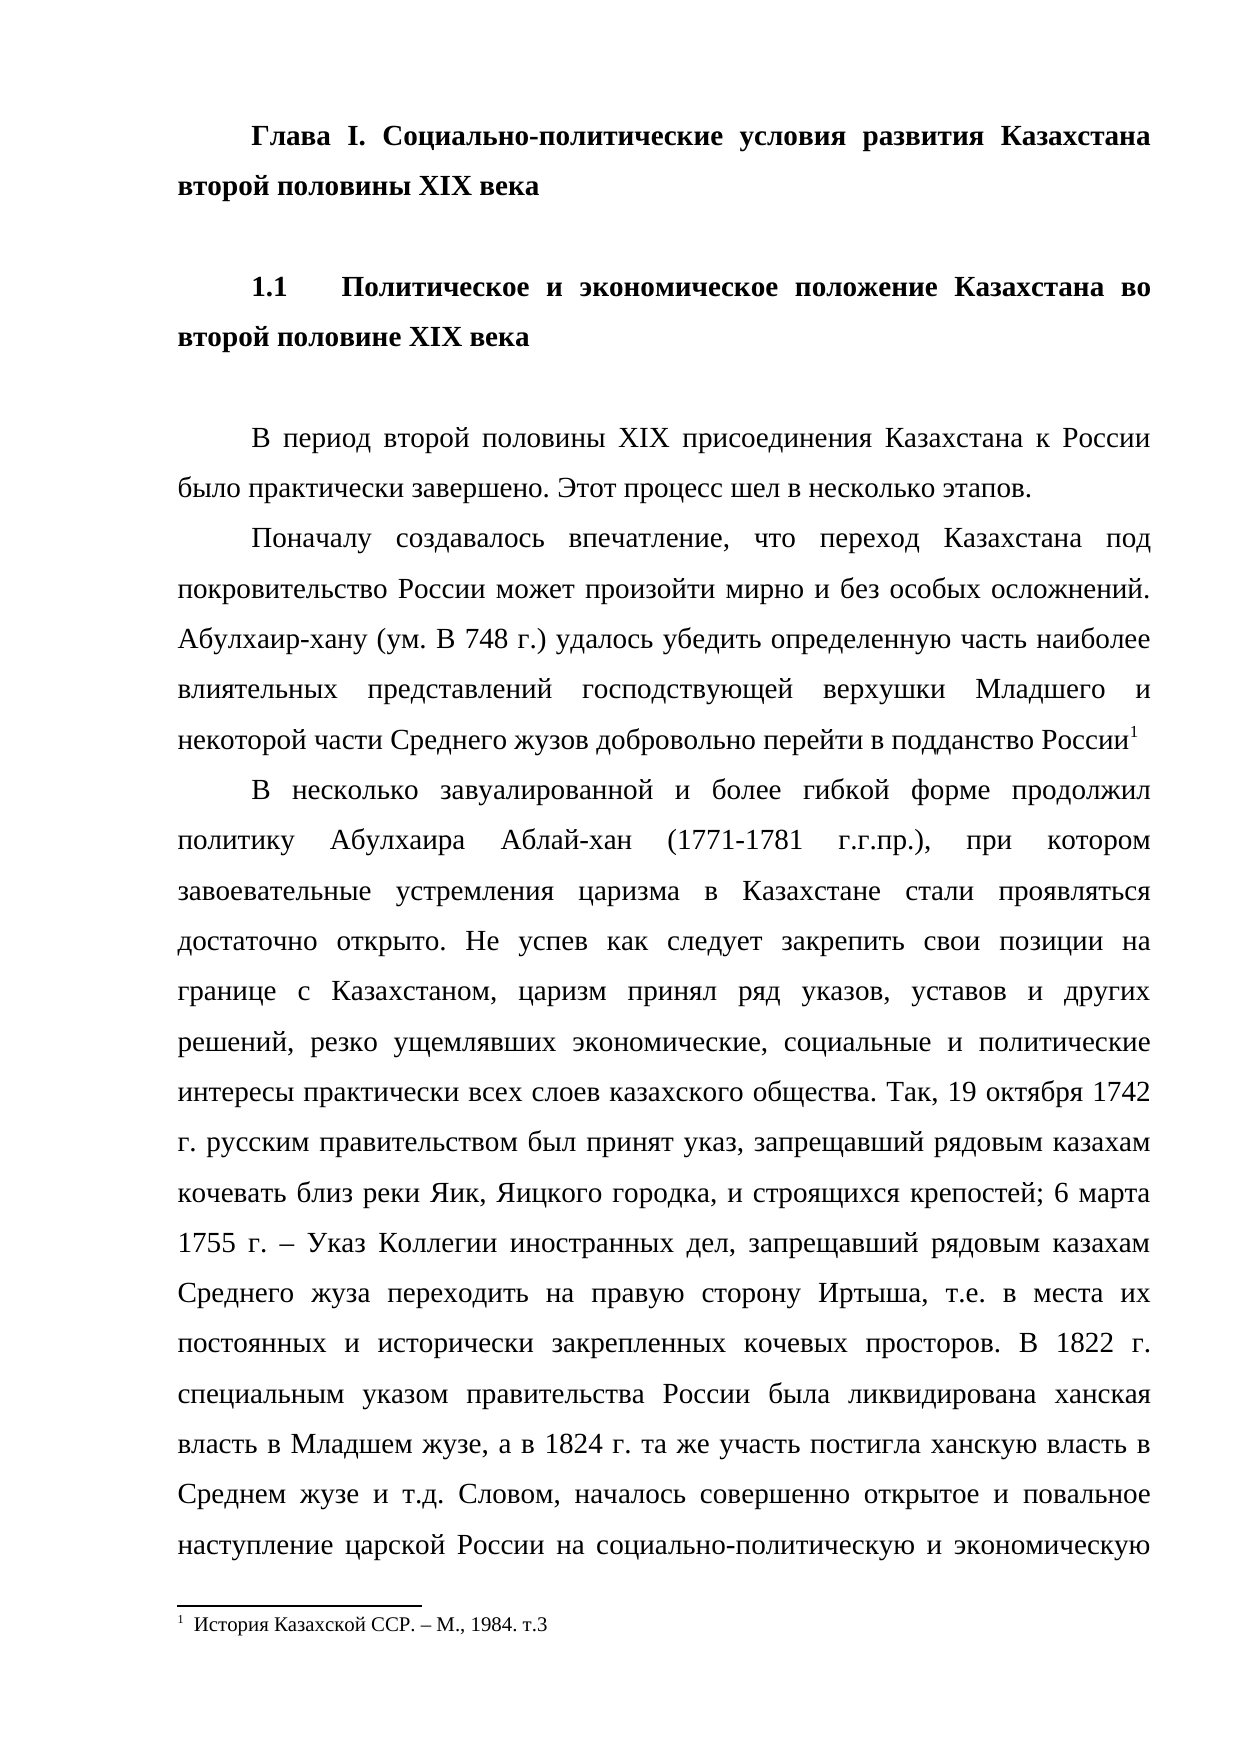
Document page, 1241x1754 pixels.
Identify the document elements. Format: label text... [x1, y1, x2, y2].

list Политическое и экономическое положение Казахстана во второй половине XIX века [177, 269, 1152, 353]
text Глава I. Социально-политические условия развития Казахстана второй половины XIX века [177, 118, 1152, 202]
text Поначалу создавалось впечатление, что переход Казахстана под покровительство России может произойти мирно и без особых осложнений. Абулхаир-хану (ум. В .) удалось убедить определенную часть наиболее влиятельных представлений господствующей верхушки Младшего и некоторой части Среднего жузов добровольно перейти в подданство России [177, 521, 1152, 755]
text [177, 772, 1152, 1560]
text В период второй половины XIX присоединения Казахстана к России было практически завершено. Этот процесс шел в несколько этапов. [177, 420, 1152, 504]
